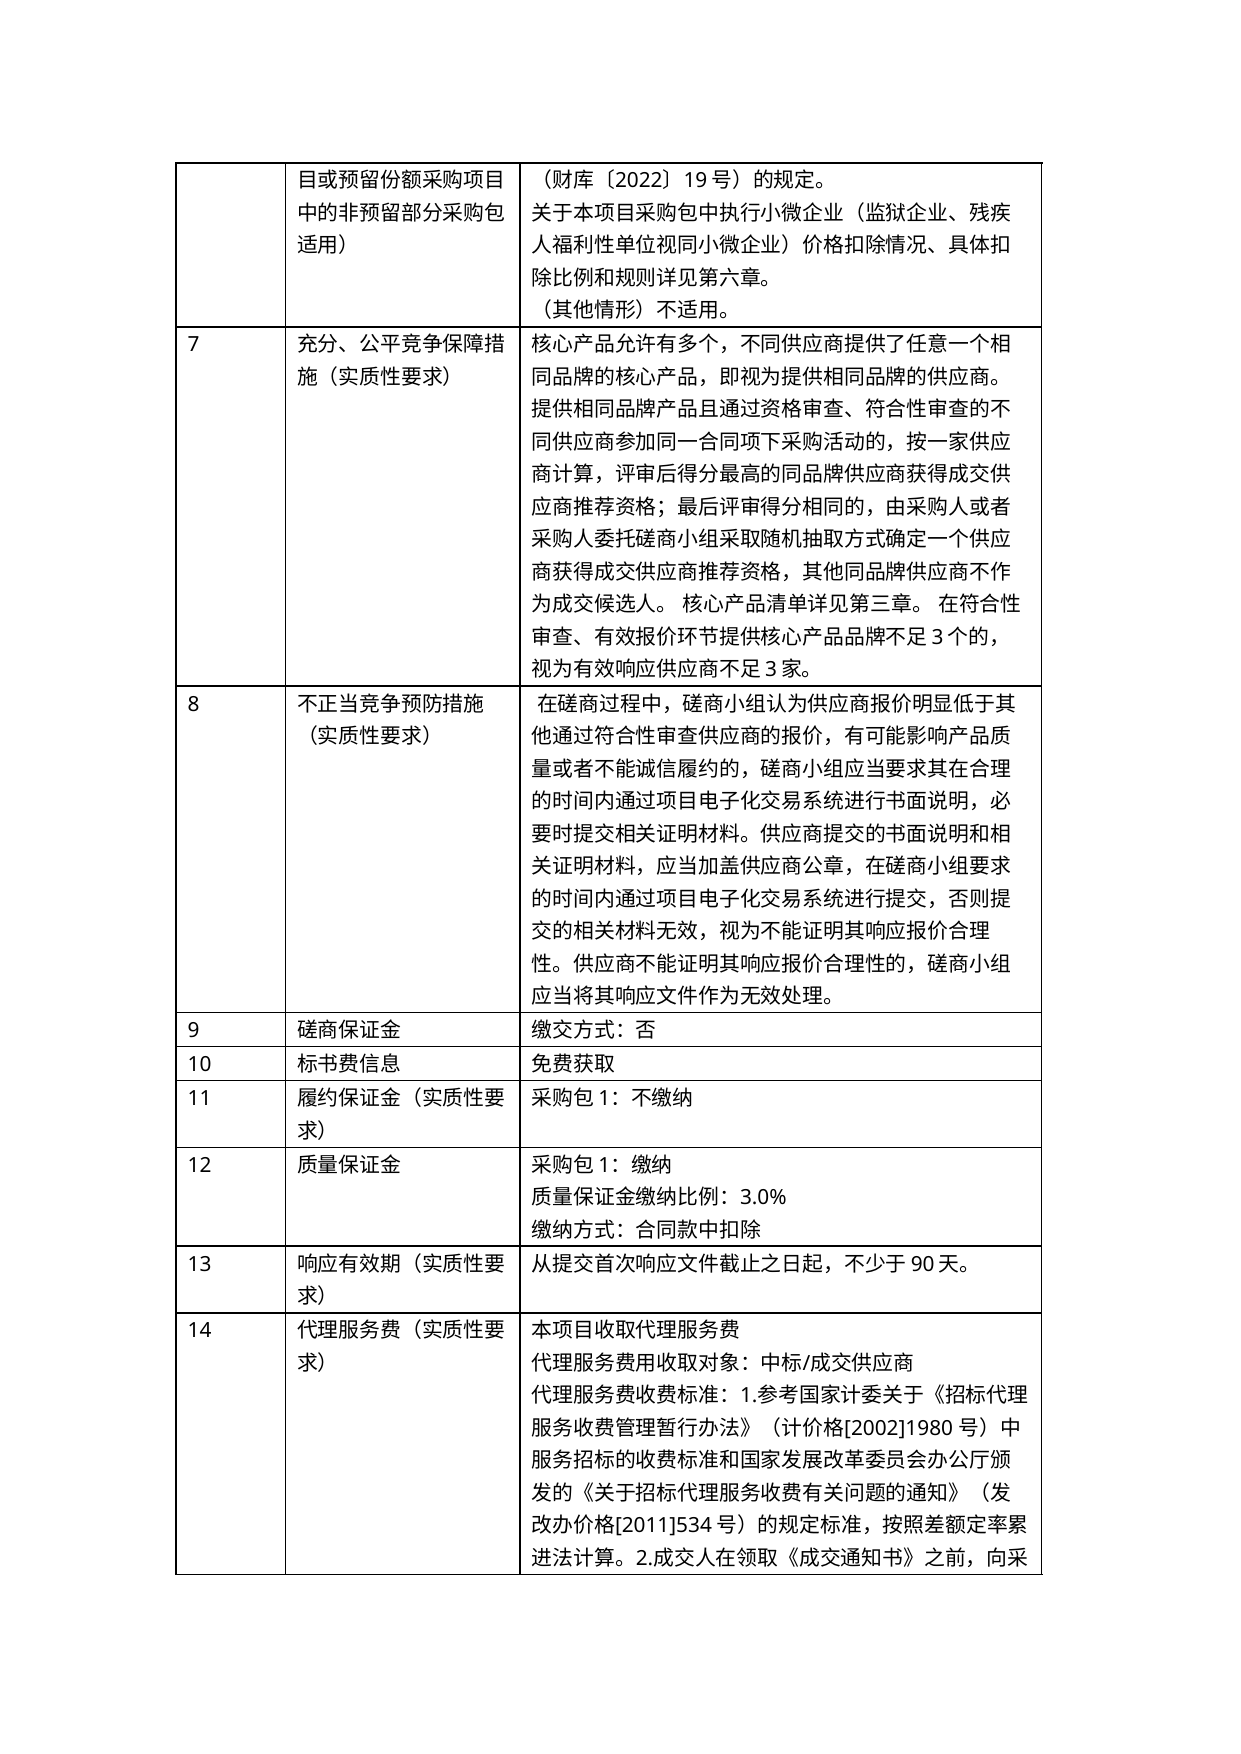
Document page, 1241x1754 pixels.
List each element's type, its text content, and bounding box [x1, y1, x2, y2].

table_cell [521, 1314, 1041, 1573]
table_cell 缴交方式：否 [521, 1013, 1041, 1046]
table_cell 充分、公平竞争保障措施（实质性要求） [286, 328, 519, 685]
table_cell 12 [177, 1148, 285, 1245]
table_cell 采购包1：缴纳 质量保证金缴纳比例：3.0% 缴纳方式：合同款中扣除 [521, 1148, 1041, 1245]
table_cell 14 [177, 1314, 285, 1573]
table_cell 标书费信息 [286, 1047, 519, 1080]
table_cell 在磋商过程中，磋商小组认为供应商报价明显低于其他通过符合性审查供应商的报价，有可能影响产品质量或者不能诚信履约的，磋商小组应当要求其在合理的时间内通过项目电子化交易系统进行书面说明，必要时提交相关证明材料。供应商提交的书面说明和相关证明材料，应当加盖供应商公章，在磋商小组要求的时间内通过项目电子化交易系统进行提交，否则提交的相关材料无效，视为不能证明其响应报价合理性。供应商不能证明其响应报价合理性的，磋商小组应当将其响应文件作为无效处理。 [521, 687, 1041, 1012]
table_cell 从提交首次响应文件截止之日起，不少于90天。 [521, 1247, 1041, 1312]
table_cell 10 [177, 1047, 285, 1080]
table_cell 磋商保证金 [286, 1013, 519, 1046]
table_cell 6 [177, 164, 285, 326]
table_cell 免费获取 [521, 1047, 1041, 1080]
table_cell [521, 164, 1041, 326]
table_cell 响应有效期（实质性要求） [286, 1247, 519, 1312]
table_cell 采购包1：不缴纳 [521, 1081, 1041, 1146]
table_cell 不正当竞争预防措施 （实质性要求） [286, 687, 519, 1012]
table_cell 7 [177, 328, 285, 685]
table_cell 8 [177, 687, 285, 1012]
table_cell 9 [177, 1013, 285, 1046]
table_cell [286, 164, 519, 326]
table_cell 质量保证金 [286, 1148, 519, 1245]
table_cell 核心产品允许有多个，不同供应商提供了任意一个相同品牌的核心产品，即视为提供相同品牌的供应商。 提供相同品牌产品且通过资格审查、符合性审查的不同供应商参加同一合同项下采购活动的，按一家供应商计算，评审后得分最高的同品牌供应商获得成交供应商推荐资格；最后评审得分相同的，由采购人或者采购人委托磋商小组采取随机抽取方式确定一个供应商获得成交供应商推荐资格，其他同品牌供应商不作为成交候选人。 核心产品清单详见第三章。 在符合性审查、有效报价环节提供核心产品品牌不足3个的，视为有效响应供应商不足3家。 [521, 328, 1041, 685]
table_cell 履约保证金（实质性要求） [286, 1081, 519, 1146]
table_cell 11 [177, 1081, 285, 1146]
table_cell 13 [177, 1247, 285, 1312]
table_cell 代理服务费（实质性要求） [286, 1314, 519, 1573]
